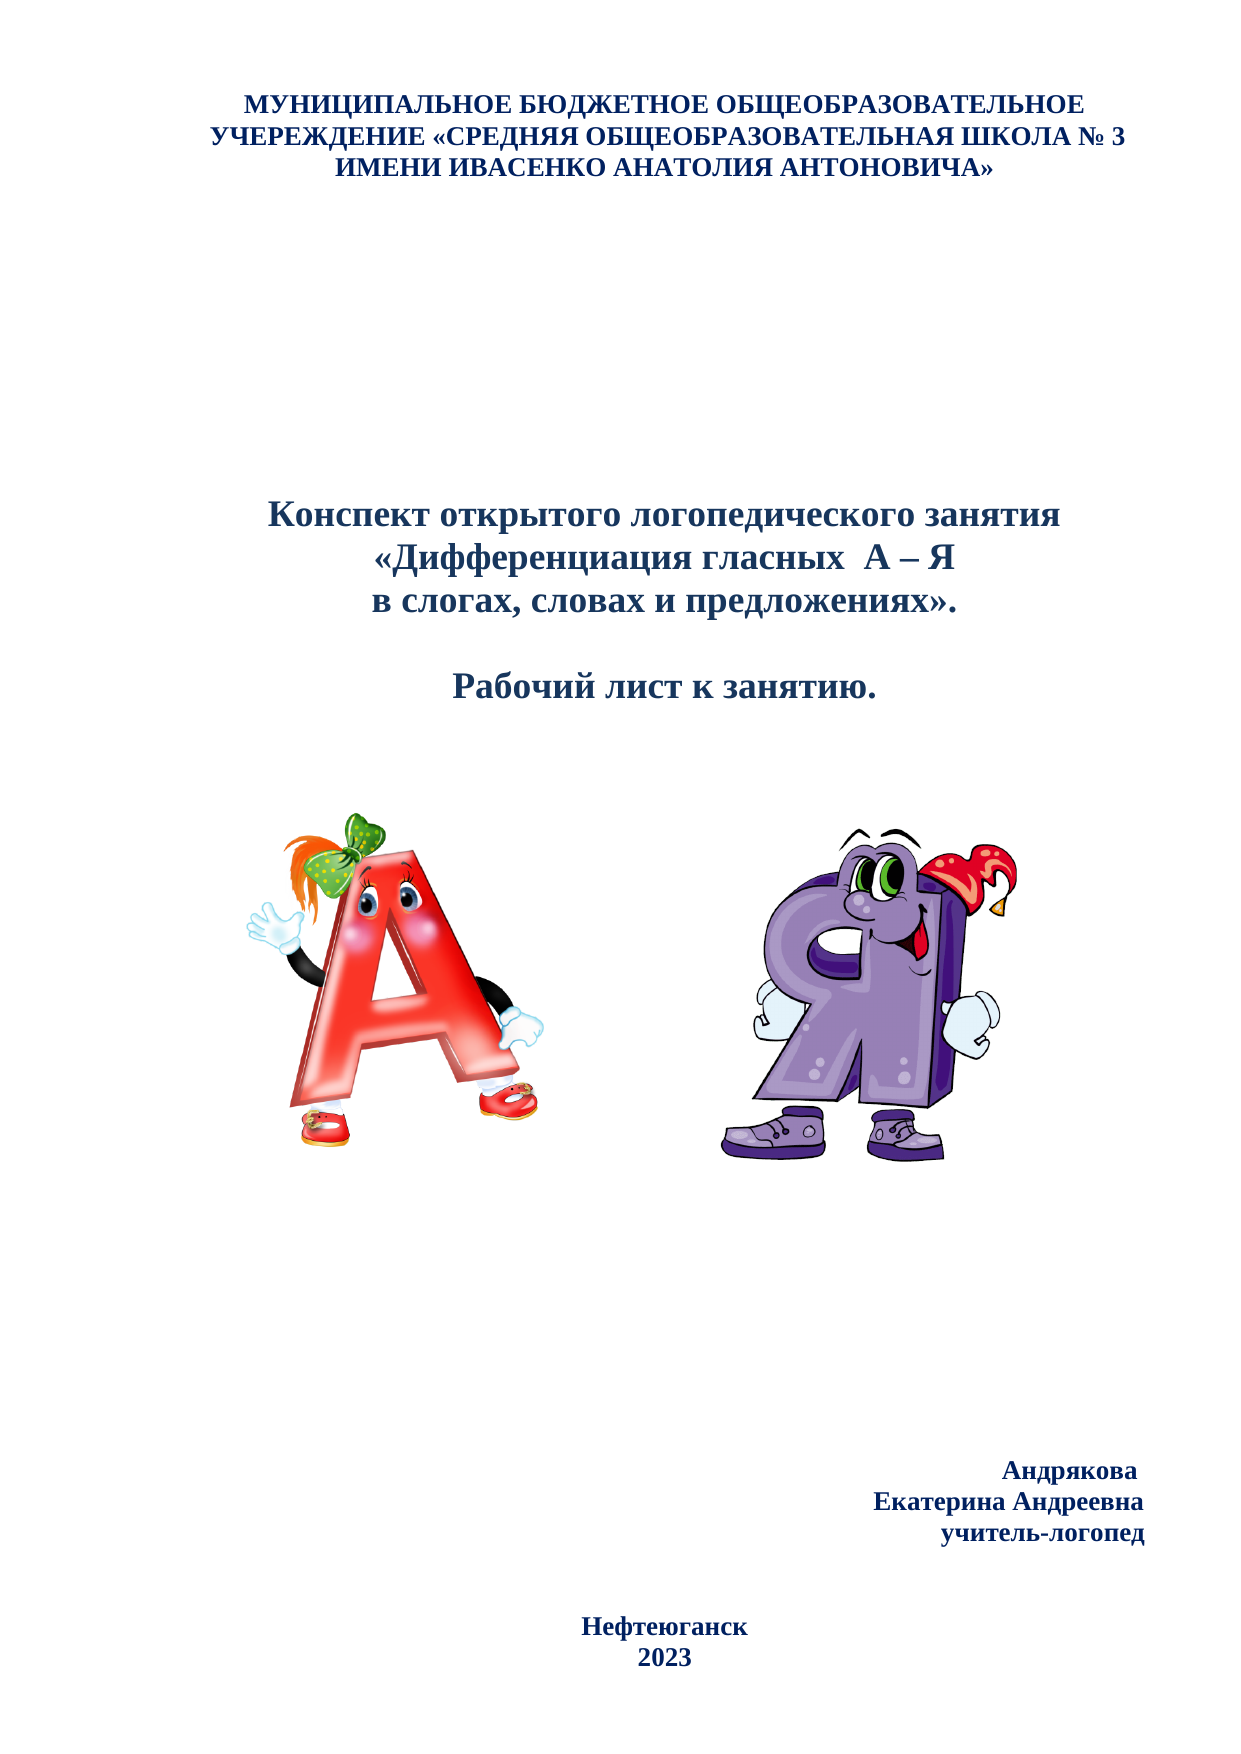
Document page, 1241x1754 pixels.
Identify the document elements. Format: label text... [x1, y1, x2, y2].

text в слогах, словах и предложениях». [177, 577, 1152, 621]
text 2023 [177, 1641, 1152, 1672]
text учитель-логопед [177, 1517, 1152, 1548]
text Нефтеюганск [177, 1610, 1152, 1641]
text МУНИЦИПАЛЬНОЕ БЮДЖЕТНОЕ ОБЩЕОБРАЗОВАТЕЛЬНОЕ [177, 89, 1152, 120]
text Андрякова [177, 1454, 1152, 1485]
picture [242, 804, 549, 1152]
text «Дифференциация гласных А – Я [177, 534, 1152, 577]
text Рабочий лист к занятию. [177, 664, 1152, 707]
picture [713, 819, 1017, 1166]
text Конспект открытого логопедического занятия [177, 491, 1152, 534]
text Екатерина Андреевна [177, 1485, 1152, 1517]
text УЧЕРЕЖДЕНИЕ «СРЕДНЯЯ ОБЩЕОБРАЗОВАТЕЛЬНАЯ ШКОЛА № 3 ИМЕНИ ИВАСЕНКО АНАТОЛИЯ АНТОНОВИЧА» [177, 120, 1152, 182]
